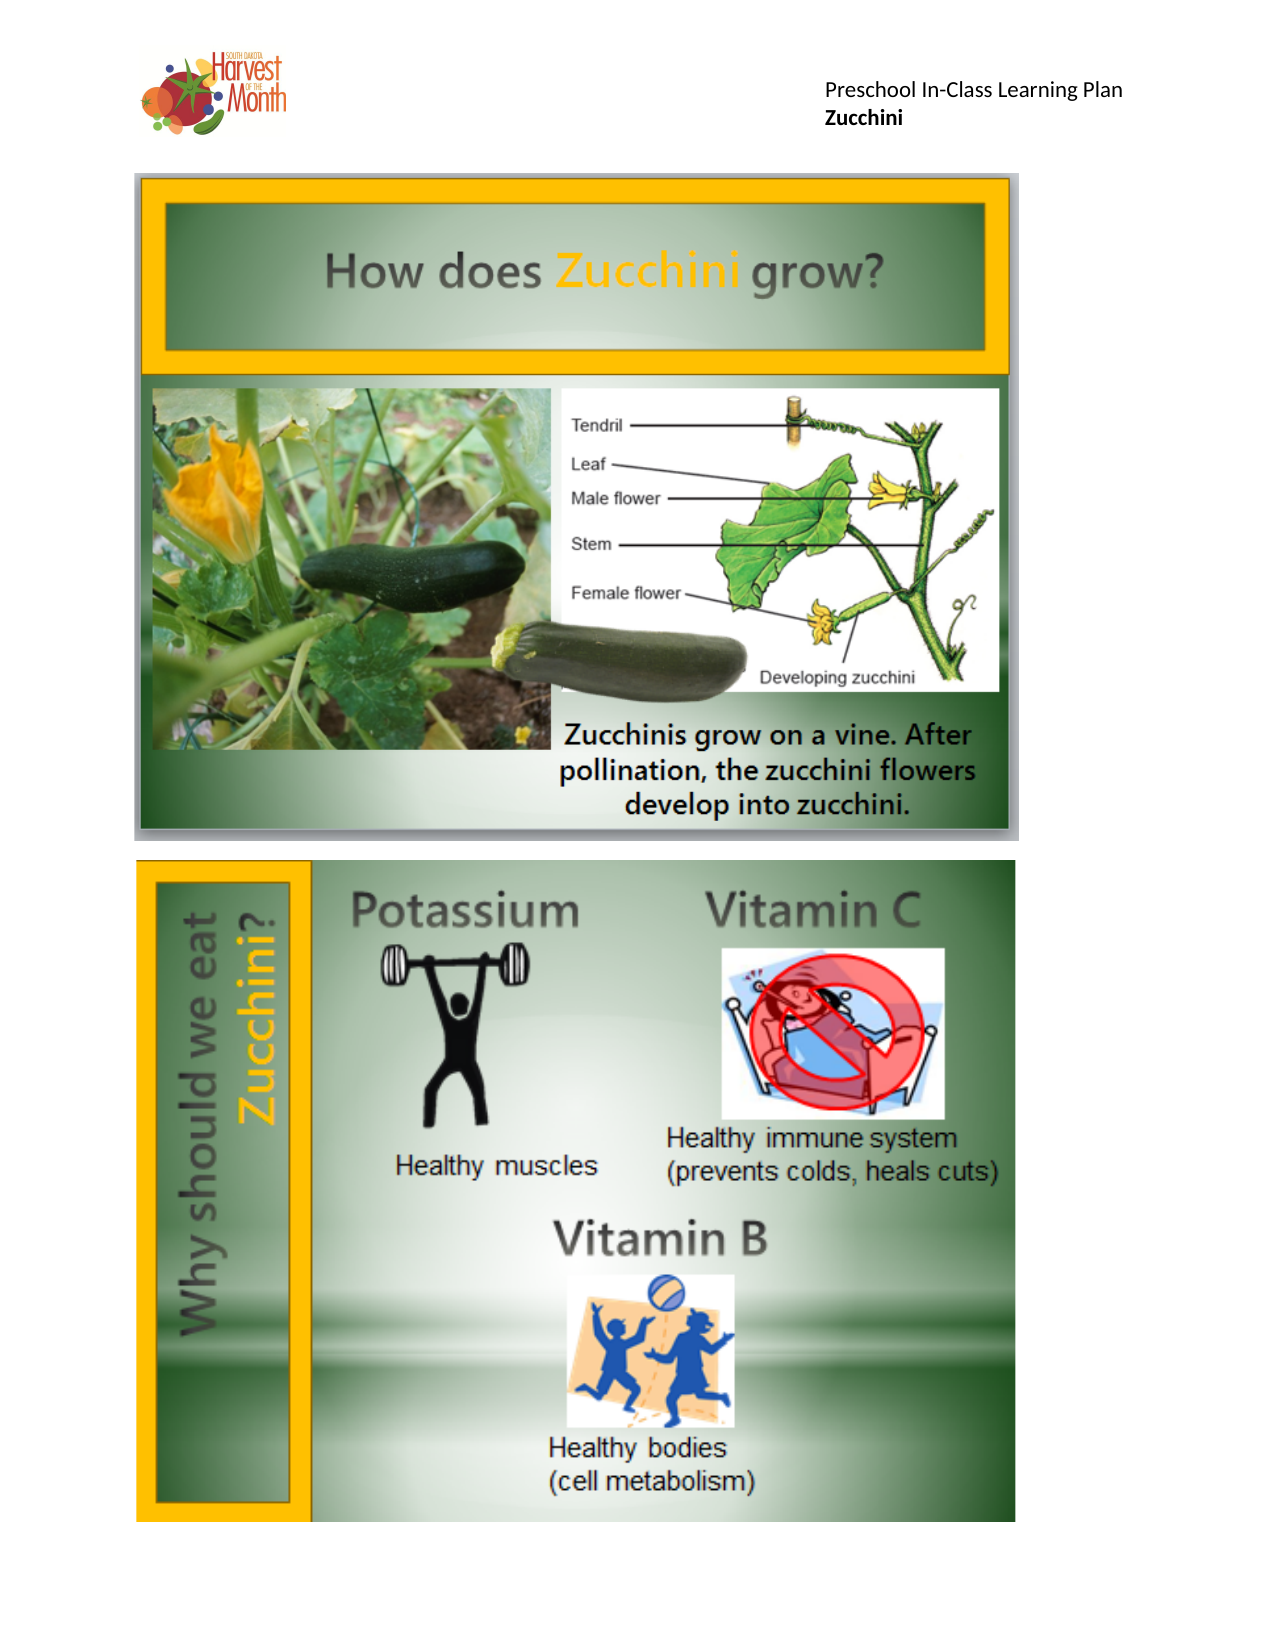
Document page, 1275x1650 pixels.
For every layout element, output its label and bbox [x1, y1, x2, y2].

picture [134, 860, 1016, 1519]
picture [138, 45, 286, 136]
picture [134, 173, 1019, 841]
